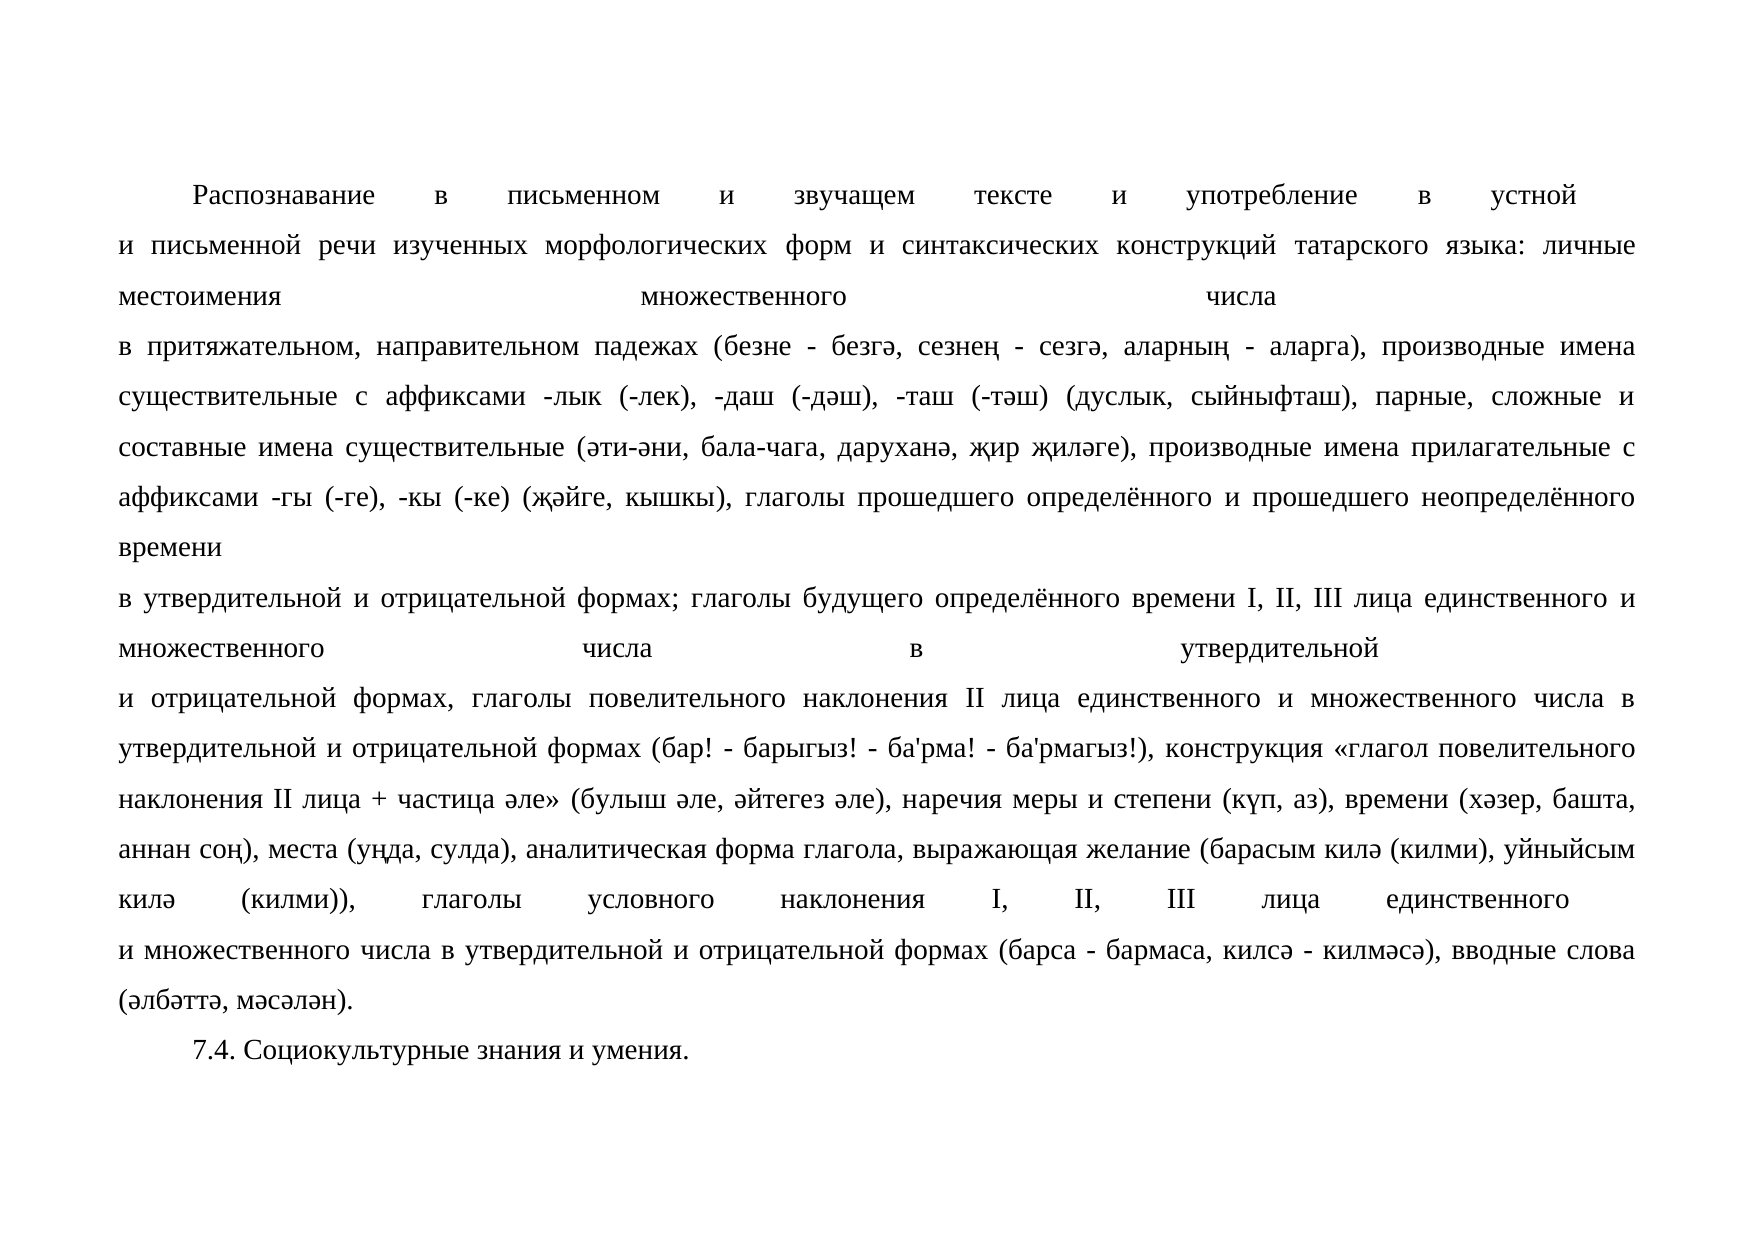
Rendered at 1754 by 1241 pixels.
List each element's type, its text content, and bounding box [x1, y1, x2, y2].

text 7.4. Социокультурные знания и умения. [118, 1032, 1636, 1066]
text Распознавание в письменном и звучащем тексте и употребление в устной и письменной речи изученных морфологических форм и синтаксических конструкций татарского языка: личные местоимения множественного числа в притяжательном, направительном падежах (безне - безгә, сезнең - сезгә, аларның - аларга), производные имена существительные с аффиксами -лык (-лек), -даш (-дәш), -таш (-тәш) (дуслык, сыйныфташ), парные, сложные и составные имена существительные (әти-әни, бала-чага, даруханә, җир җиләге), производные имена прилагательные с аффиксами -гы (-ге), -кы (-ке) (җәйге, кышкы), глаголы прошедшего определённого и прошедшего неопределённого времени в утвердительной и отрицательной формах; глаголы будущего определённого времени I, II, III лица единственного и множественного числа в утвердительной и отрицательной формах, глаголы повелительного наклонения II лица единственного и множественного числа в утвердительной и отрицательной формах (бар! - барыгыз! - ба'рма! - ба'рмагыз!), конструкция «глагол повелительного наклонения II лица + частица әле» (булыш әле, әйтегез әле), наречия меры и степени (күп, аз), времени (хәзер, башта, аннан соң), места (уңда, сулда), аналитическая форма глагола, выражающая желание (барасым килә (килми), уйныйсым килә (килми)), глаголы условного наклонения I, II, III лица единственного и множественного числа в утвердительной и отрицательной формах (барса - бармаса, килсә - килмәсә), вводные слова (әлбәттә, мәсәлән). [118, 177, 1636, 1016]
